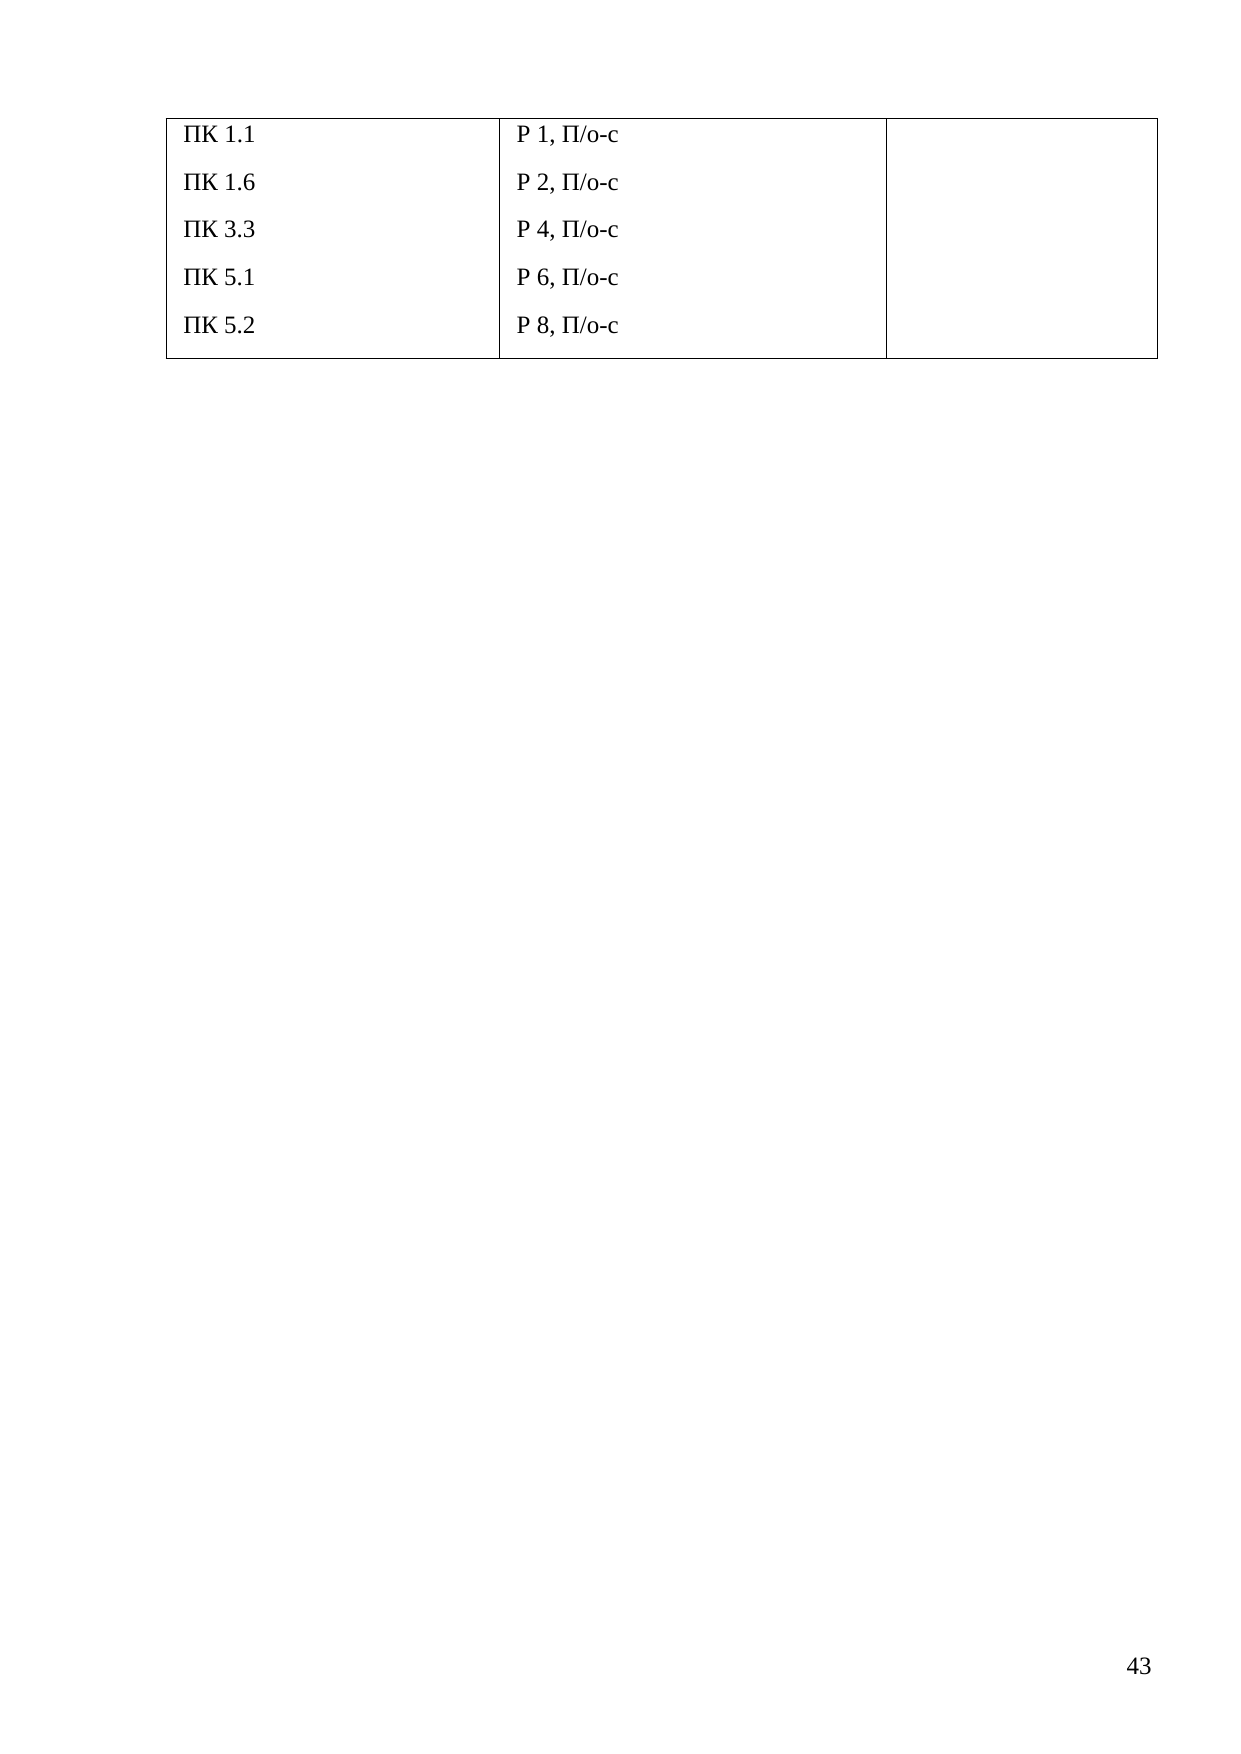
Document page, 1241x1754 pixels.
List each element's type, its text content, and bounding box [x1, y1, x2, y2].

table_cell ПК 1.1 ПК 1.6 ПК 3.3 ПК 5.1 ПК 5.2 [167, 119, 499, 357]
table_cell Р 1, П/о-с Р 2, П/о-с Р 4, П/о-с Р 6, П/о-с Р 8, П/о-с [500, 119, 886, 357]
table_cell [887, 119, 1157, 357]
